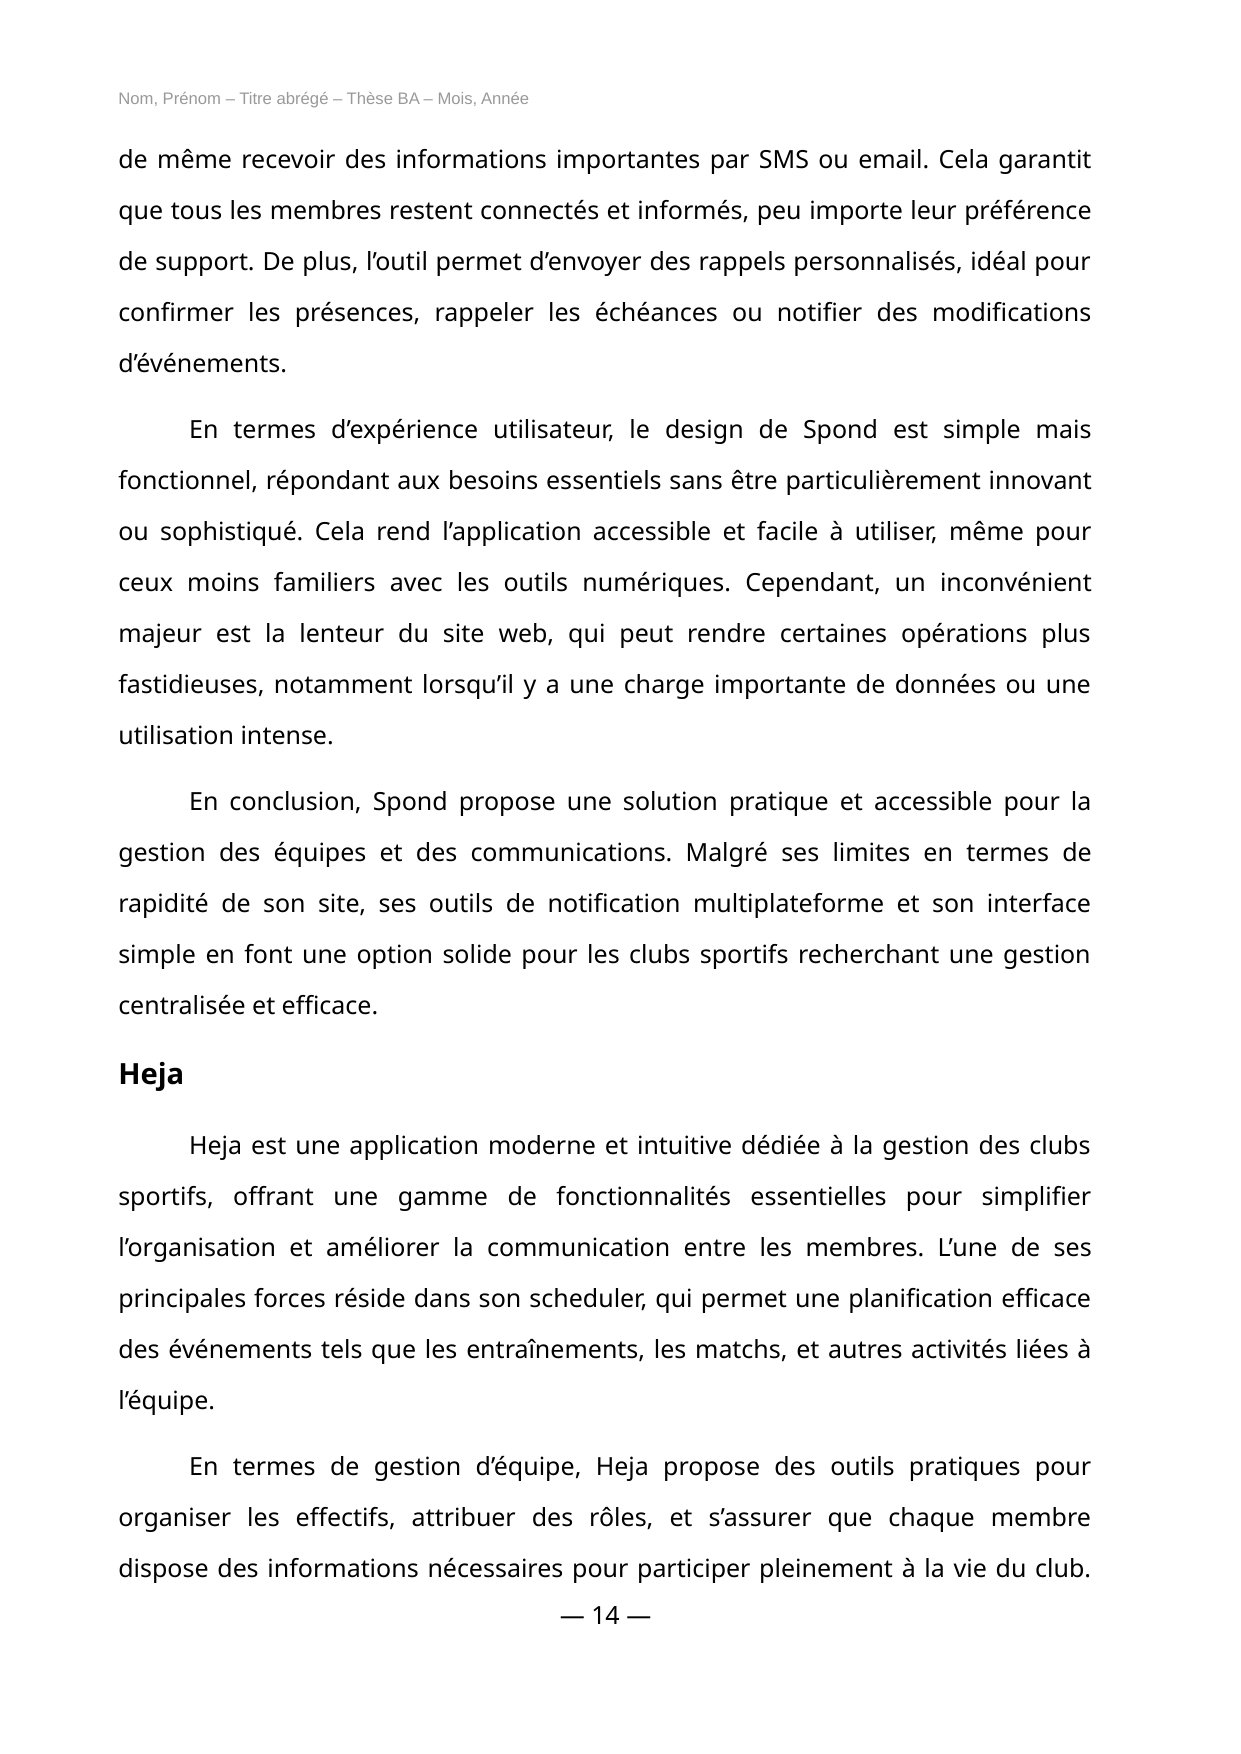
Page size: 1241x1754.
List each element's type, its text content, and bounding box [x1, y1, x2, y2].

text Heja [118, 1053, 1093, 1093]
text En termes d’expérience utilisateur, le design de Spond est simple mais fonctionnel, répondant aux besoins essentiels sans être particulièrement innovant ou sophistiqué. Cela rend l’application accessible et facile à utiliser, même pour ceux moins familiers avec les outils numériques. Cependant, un inconvénient majeur est la lenteur du site web, qui peut rendre certaines opérations plus fastidieuses, notamment lorsqu’il y a une charge importante de données ou une utilisation intense. [118, 412, 1093, 752]
text En conclusion, Spond propose une solution pratique et accessible pour la gestion des équipes et des communications. Malgré ses limites en termes de rapidité de son site, ses outils de notification multiplateforme et son interface simple en font une option solide pour les clubs sportifs recherchant une gestion centralisée et efficace. [118, 783, 1093, 1022]
text Heja est une application moderne et intuitive dédiée à la gestion des clubs sportifs, offrant une gamme de fonctionnalités essentielles pour simplifier l’organisation et améliorer la communication entre les membres. L’une de ses principales forces réside dans son scheduler, qui permet une planification efficace des événements tels que les entraînements, les matchs, et autres activités liées à l’équipe. [118, 1127, 1093, 1417]
